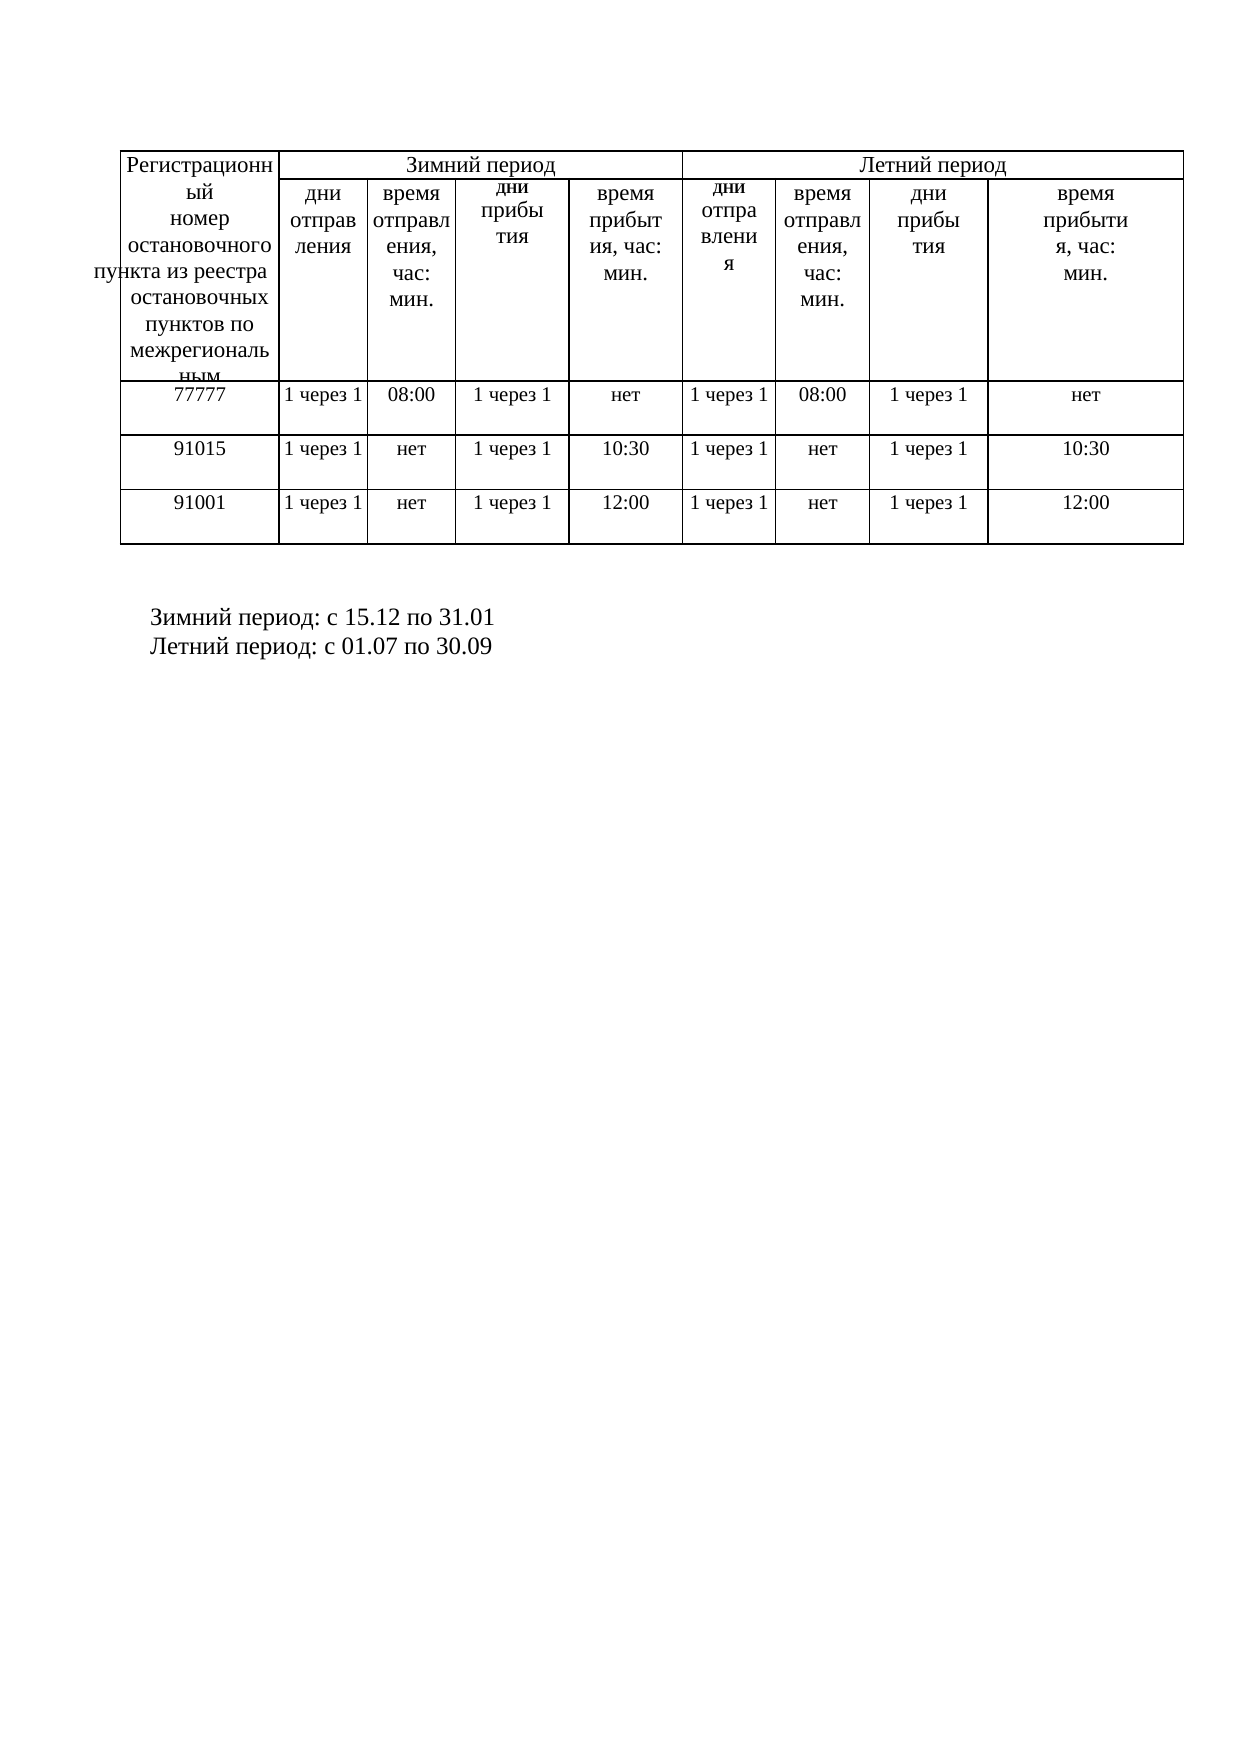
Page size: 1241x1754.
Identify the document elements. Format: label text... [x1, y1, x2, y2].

table_cell 1 через 1 [280, 490, 367, 543]
table_cell 1 через 1 [683, 490, 775, 543]
table_header Летний период [683, 152, 1183, 178]
text Летний период: с 01.07 по 30.09 [150, 631, 1090, 660]
table_cell время отправл ения, час: мин. [368, 180, 455, 380]
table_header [121, 152, 278, 380]
table_cell время прибыт ия, час: мин. [570, 180, 682, 380]
table_cell время прибыти я, час: мин. [989, 180, 1183, 380]
table_cell нет [776, 490, 869, 543]
table_cell 10:30 [570, 436, 682, 489]
table_cell 1 через 1 [456, 436, 568, 489]
table_cell 1 через 1 [683, 436, 775, 489]
table_cell 1 через 1 [683, 382, 775, 434]
table_cell 91015 [121, 436, 278, 489]
table_cell 77777 [121, 382, 278, 434]
table_cell нет [989, 382, 1183, 434]
table_cell дни прибы тия [870, 180, 987, 380]
table_cell нет [368, 490, 455, 543]
table_cell 1 через 1 [870, 436, 987, 489]
table_cell 1 через 1 [870, 490, 987, 543]
text Зимний период: с 15.12 по 31.01 [150, 602, 1090, 631]
table_cell 1 через 1 [456, 382, 568, 434]
table_cell время отправл ения, час: мин. [776, 180, 869, 380]
table_cell 91001 [121, 490, 278, 543]
table_cell нет [570, 382, 682, 434]
table_cell 10:30 [989, 436, 1183, 489]
table_cell 1 через 1 [456, 490, 568, 543]
table_cell нет [776, 436, 869, 489]
table_cell 08:00 [368, 382, 455, 434]
table_cell дни отправ ления [280, 180, 367, 380]
table_cell 12:00 [570, 490, 682, 543]
table_cell 08:00 [776, 382, 869, 434]
table_cell нет [368, 436, 455, 489]
table_cell 12:00 [989, 490, 1183, 543]
table_cell 1 через 1 [280, 382, 367, 434]
table_cell 1 через 1 [870, 382, 987, 434]
table_cell 1 через 1 [280, 436, 367, 489]
table_header Зимний период [280, 152, 682, 178]
table_cell ДНИ отпра влени я [683, 180, 775, 380]
table_cell ДНИ прибы тия [456, 180, 568, 380]
